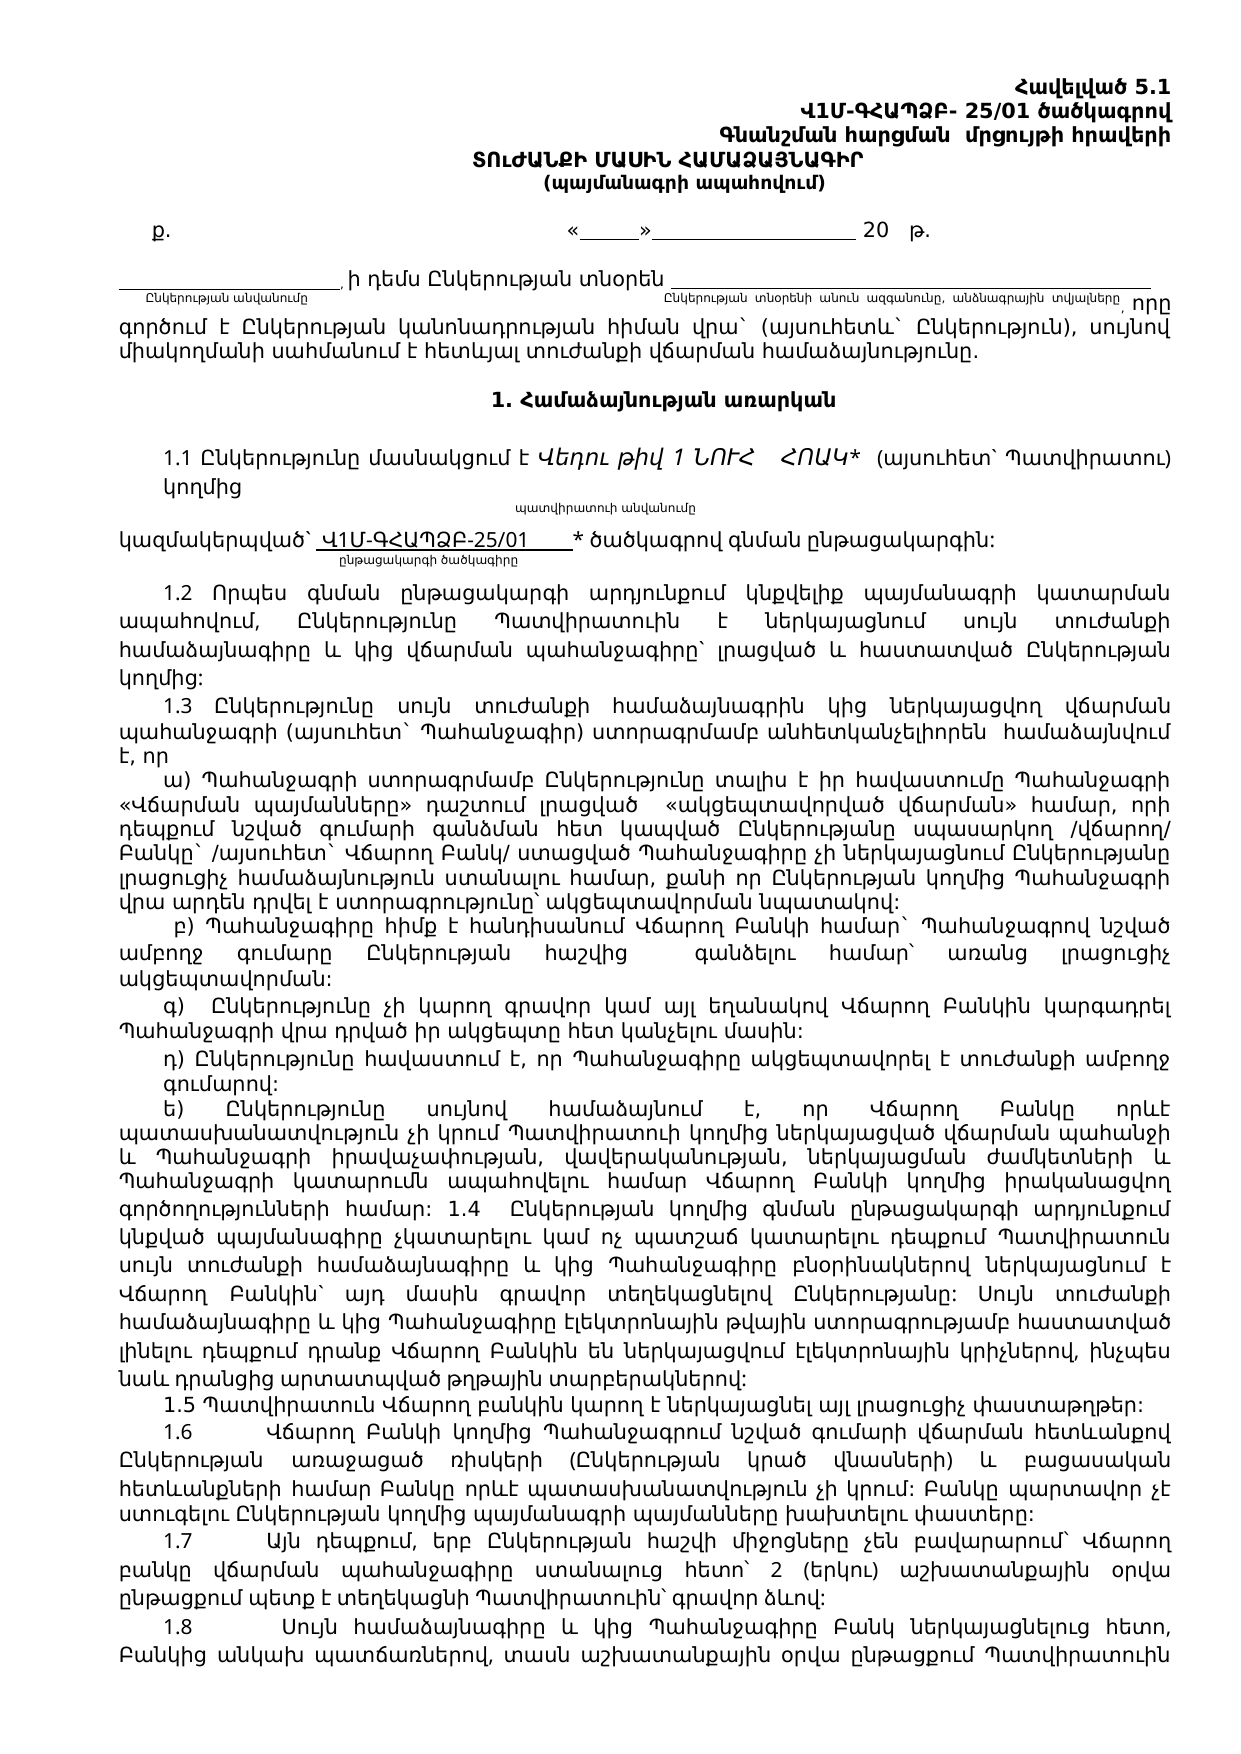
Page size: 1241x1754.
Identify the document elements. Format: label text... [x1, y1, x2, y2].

text 1.3 Ընկերությունը սույն տուժանքի համաձայնագրին կից ներկայացվող վճարման պահանջագրի (այսուհետ` Պահանջագիր) ստորագրմամբ անհետկանչելիորեն համաձայնվում է, որ [118, 692, 1171, 768]
text 1.1 Ընկերությունը մասնակցում է Վեդու թիվ 1 ՆՈՒՀ ՀՈԱԿ* (այսուհետ` Պատվիրատու) կողմից [163, 441, 1171, 501]
text Հավելված 5.1 [118, 75, 1171, 99]
text 1.5 Պատվիրատուն Վճարող բանկին կարող է ներկայացնել այլ լրացուցիչ փաստաթղթեր: [163, 1393, 1171, 1417]
text Վ1Մ-ԳՀԱՊՁԲ- 25/01 ծածկագրով [118, 99, 1171, 123]
list Վճարող Բանկի կողմից Պահանջագրում նշված գումարի վճարման հետևանքով Ընկերության առաջացած ռիսկերի (Ընկերության կրած վնասների) և բացասական հետևանքների համար Բանկը որևէ պատասխանատվություն չի կրում: Բանկը պարտավոր չէ ստուգելու Ընկերության կողմից պայմանագրի պայմանները խախտելու փաստերը: [118, 1417, 1171, 1527]
text ՏՈւԺԱՆՔԻ ՄԱՍԻՆ ՀԱՄԱՁԱՅՆԱԳԻՐ [118, 148, 1171, 172]
text բ) Պահանջագիրը հիմք է հանդիսանում Վճարող Բանկի համար` Պահանջագրով նշված ամբողջ գումարը Ընկերության հաշվից գանձելու համար՝ առանց լրացուցիչ ակցեպտավորման: [118, 914, 1171, 991]
text գ) Ընկերությունը չի կարող գրավոր կամ այլ եղանակով Վճարող Բանկին կարգադրել Պահանջագրի վրա դրված իր ակցեպտը հետ կանչելու մասին: [118, 991, 1171, 1044]
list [118, 1612, 1171, 1669]
list Այն դեպքում, երբ Ընկերության հաշվի միջոցները չեն բավարարում՝ Վճարող բանկը վճարման պահանջագիրը ստանալուց հետո՝ 2 (երկու) աշխատանքային օրվա ընթացքում պետք է տեղեկացնի Պատվիրատուին՝ գրավոր ձևով: [118, 1527, 1171, 1612]
text 1.2 Որպես գնման ընթացակարգի արդյունքում կնքվելիք պայմանագրի կատարման ապահովում, Ընկերությունը Պատվիրատուին է ներկայացնում սույն տուժանքի համաձայնագիրը և կից վճարման պահանջագիրը` լրացված և հաստատված Ընկերության կողմից: [118, 578, 1171, 692]
text 1. Համաձայնության առարկան [156, 388, 1171, 412]
text դ) Ընկերությունը հավաստում է, որ Պահանջագիրը ակցեպտավորել է տուժանքի ամբողջ գումարով: [163, 1044, 1171, 1097]
text , ի դեմս Ընկերության տնօրեն [118, 267, 1171, 291]
text Ընկերության անվանումը Ընկերության տնօրենի անուն ազգանունը, անձնագրային տվյալները, որը գործում է Ընկերության կանոնադրության հիման վրա` (այսուհետև` Ընկերություն), սույնով միակողմանի սահմանում է հետևյալ տուժանքի վճարման համաձայնությունը. [118, 291, 1171, 364]
text Գնանշման հարցման մրցույթի հրավերի [118, 123, 1171, 148]
text ընթացակարգի ծածկագիրը [163, 553, 1171, 578]
text (պայմանագրի ապահովում) [118, 172, 1171, 194]
text ե) Ընկերությունը սույնով համաձայնում է, որ Վճարող Բանկը որևէ պատասխանատվություն չի կրում Պատվիրատուի կողմից ներկայացված վճարման պահանջի և Պահանջագրի իրավաչափության, վավերականության, ներկայացման ժամկետների և Պահանջագրի կատարումն ապահովելու համար Վճարող Բանկի կողմից իրականացվող գործողությունների համար: 1.4 Ընկերության կողմից գնման ընթացակարգի արդյունքում կնքված պայմանագիրը չկատարելու կամ ոչ պատշաճ կատարելու դեպքում Պատվիրատուն սույն տուժանքի համաձայնագիրը և կից Պահանջագիրը բնօրինակներով ներկայացնում է Վճարող Բանկին` այդ մասին գրավոր տեղեկացնելով Ընկերությանը: Սույն տուժանքի համաձայնագիրը և կից Պահանջագիրը էլեկտրոնային թվային ստորագրությամբ հաստատված լինելու դեպքում դրանք Վճարող Բանկին են ներկայացվում էլեկտրոնային կրիչներով, ինչպես նաև դրանցից արտատպված թղթային տարբերակներով: [118, 1097, 1171, 1393]
text ա) Պահանջագրի ստորագրմամբ Ընկերությունը տալիս է իր հավաստումը Պահանջագրի «Վճարման պայմանները» դաշտում լրացված «ակցեպտավորված վճարման» համար, որի դեպքում նշված գումարի գանձման հետ կապված Ընկերությանը սպասարկող /վճարող/ Բանկը` /այսուհետ` Վճարող Բանկ/ ստացված Պահանջագիրը չի ներկայացնում Ընկերությանը լրացուցիչ համաձայնություն ստանալու համար, քանի որ Ընկերության կողմից Պահանջագրի վրա արդեն դրվել է ստորագրությունը՝ ակցեպտավորման նպատակով: [118, 768, 1171, 914]
text պատվիրատուի անվանումը [163, 501, 1171, 525]
text կազմակերպված` Վ1Մ-ԳՀԱՊՁԲ-25/01 * ծածկագրով գնման ընթացակարգին: [118, 525, 1171, 553]
text ք. « » 20 թ. [118, 218, 1171, 242]
